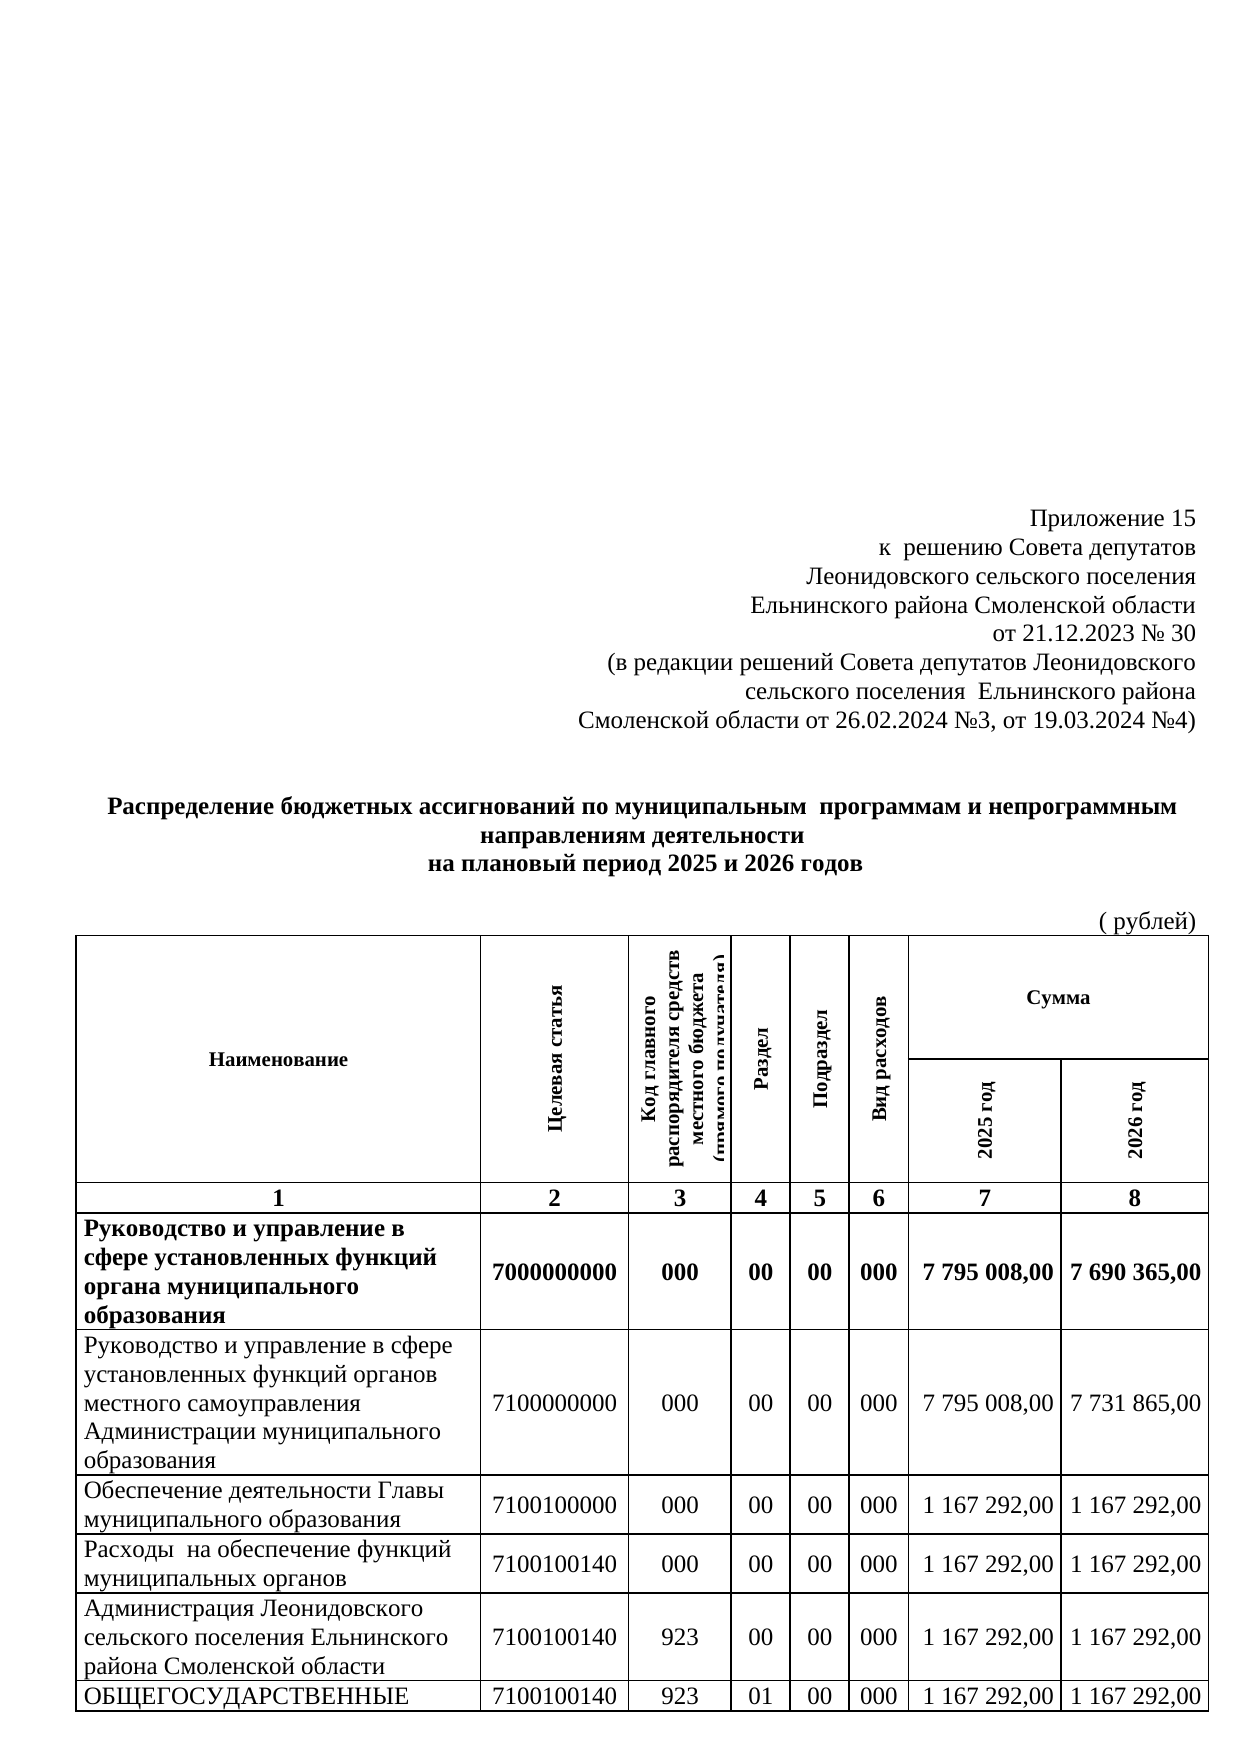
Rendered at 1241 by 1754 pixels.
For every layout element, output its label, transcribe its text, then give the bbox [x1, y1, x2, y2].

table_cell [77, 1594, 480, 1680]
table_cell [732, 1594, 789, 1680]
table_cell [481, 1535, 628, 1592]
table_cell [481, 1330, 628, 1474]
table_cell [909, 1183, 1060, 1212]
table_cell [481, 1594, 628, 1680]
text Распределение бюджетных ассигнований по муниципальным программам и непрограммным направлениям деятельности [89, 791, 1196, 848]
text ( рублей) [89, 906, 1196, 935]
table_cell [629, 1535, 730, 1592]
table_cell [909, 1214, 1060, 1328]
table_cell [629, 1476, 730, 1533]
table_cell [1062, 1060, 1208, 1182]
text (в редакции решений Совета депутатов Леонидовского [89, 647, 1196, 676]
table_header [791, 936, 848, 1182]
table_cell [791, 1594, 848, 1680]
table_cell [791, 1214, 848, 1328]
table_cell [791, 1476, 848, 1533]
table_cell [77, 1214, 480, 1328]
text Приложение 15 [89, 503, 1196, 532]
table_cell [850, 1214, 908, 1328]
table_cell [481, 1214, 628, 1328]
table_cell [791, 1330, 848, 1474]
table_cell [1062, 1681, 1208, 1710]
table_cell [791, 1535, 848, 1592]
text к решению Совета депутатов [89, 532, 1196, 561]
text Леонидовского сельского поселения [89, 561, 1196, 590]
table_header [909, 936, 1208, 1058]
text Смоленской области от 26.02.2024 №3, от 19.03.2024 №4) [89, 705, 1196, 733]
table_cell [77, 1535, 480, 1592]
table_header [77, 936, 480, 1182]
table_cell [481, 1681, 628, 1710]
text от 21.12.2023 № 30 [89, 618, 1196, 647]
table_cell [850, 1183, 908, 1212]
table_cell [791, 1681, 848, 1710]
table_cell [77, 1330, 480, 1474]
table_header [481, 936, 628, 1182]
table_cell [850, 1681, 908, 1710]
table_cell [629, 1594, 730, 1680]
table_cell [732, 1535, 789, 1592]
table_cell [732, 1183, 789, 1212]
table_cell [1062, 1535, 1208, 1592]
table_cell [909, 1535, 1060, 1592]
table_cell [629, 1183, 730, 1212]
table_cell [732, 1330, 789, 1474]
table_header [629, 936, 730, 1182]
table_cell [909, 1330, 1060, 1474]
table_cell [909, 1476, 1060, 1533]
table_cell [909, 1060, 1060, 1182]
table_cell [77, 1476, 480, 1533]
text сельского поселения Ельнинского района [89, 676, 1196, 705]
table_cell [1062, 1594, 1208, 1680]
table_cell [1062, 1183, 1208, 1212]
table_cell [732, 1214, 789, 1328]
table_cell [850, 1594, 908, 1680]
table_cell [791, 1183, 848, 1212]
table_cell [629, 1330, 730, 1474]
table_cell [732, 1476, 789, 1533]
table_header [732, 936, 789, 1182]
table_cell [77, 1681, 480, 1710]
text на плановый период 2025 и 2026 годов [89, 848, 1196, 877]
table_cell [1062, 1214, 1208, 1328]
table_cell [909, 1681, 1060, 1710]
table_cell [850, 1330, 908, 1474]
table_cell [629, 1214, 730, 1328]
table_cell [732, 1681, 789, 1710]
text Ельнинского района Смоленской области [89, 590, 1196, 618]
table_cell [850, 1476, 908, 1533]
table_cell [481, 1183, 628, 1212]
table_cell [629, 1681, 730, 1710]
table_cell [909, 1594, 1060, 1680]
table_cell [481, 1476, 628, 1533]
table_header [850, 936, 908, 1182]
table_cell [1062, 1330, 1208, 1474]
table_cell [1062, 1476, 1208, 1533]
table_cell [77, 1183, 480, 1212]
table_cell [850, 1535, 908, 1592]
